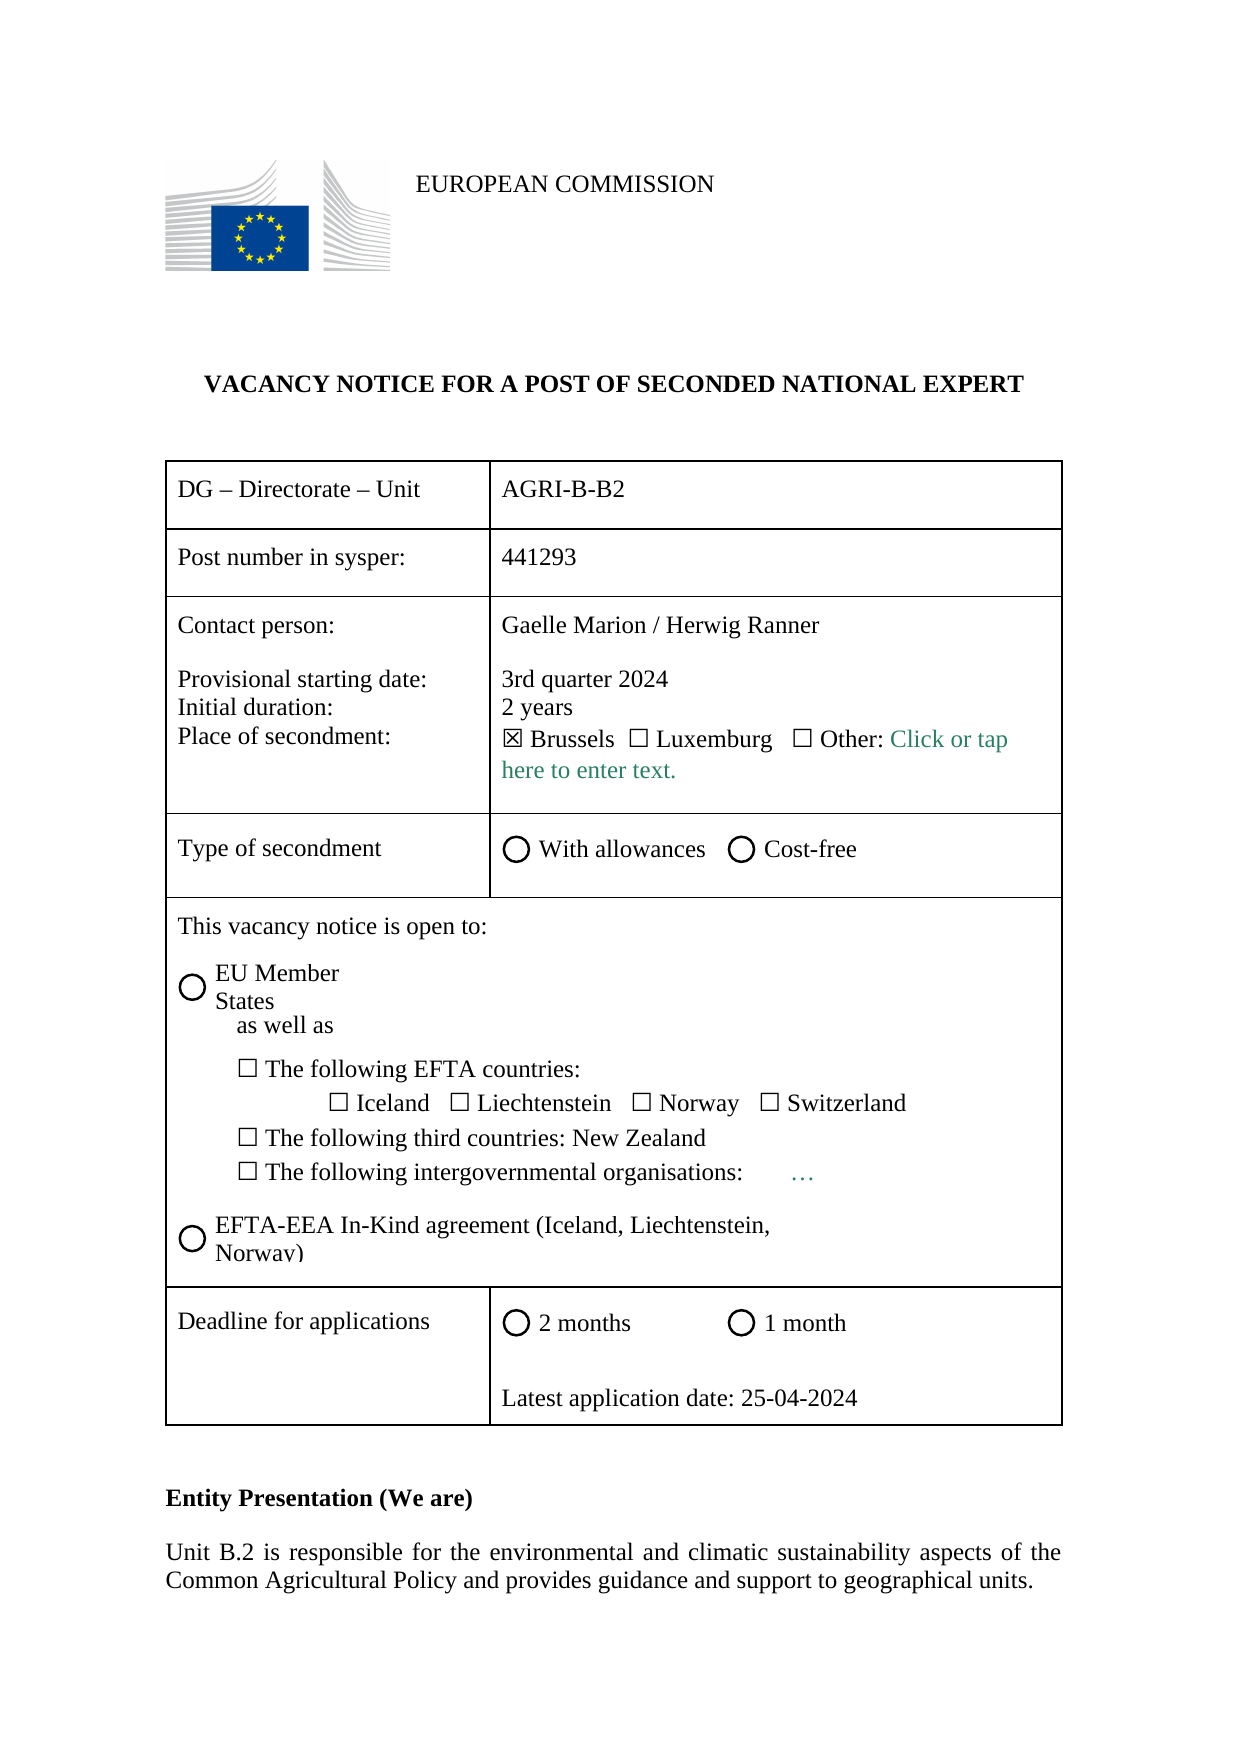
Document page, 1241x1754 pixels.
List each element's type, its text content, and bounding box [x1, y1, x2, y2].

table_cell Type of secondment [167, 814, 489, 897]
picture [165, 160, 391, 271]
table_cell quarter years Brussels Luxemburg Other: [491, 597, 1061, 813]
list Entity Presentation (We are) [165, 1483, 1063, 1512]
table_cell Contact person: Provisional starting date: Initial duration: Place of secondment: [167, 597, 489, 813]
table_header DG – Directorate – Unit [167, 462, 489, 528]
table_cell Deadline for applications [167, 1288, 489, 1424]
table_cell [491, 814, 1061, 897]
text VACANCY NOTICE FOR A POST OF SECONDED NATIONAL EXPERT [165, 369, 1063, 398]
table_cell Post number in sysper: [167, 530, 489, 596]
table_cell This vacancy notice is open to: as well as The following EFTA countries: Iceland Liechtenstein Norway Switzerland The following third countries: The following intergovernmental organisations: [167, 898, 1061, 1286]
table_cell Latest application date: [491, 1288, 1061, 1424]
